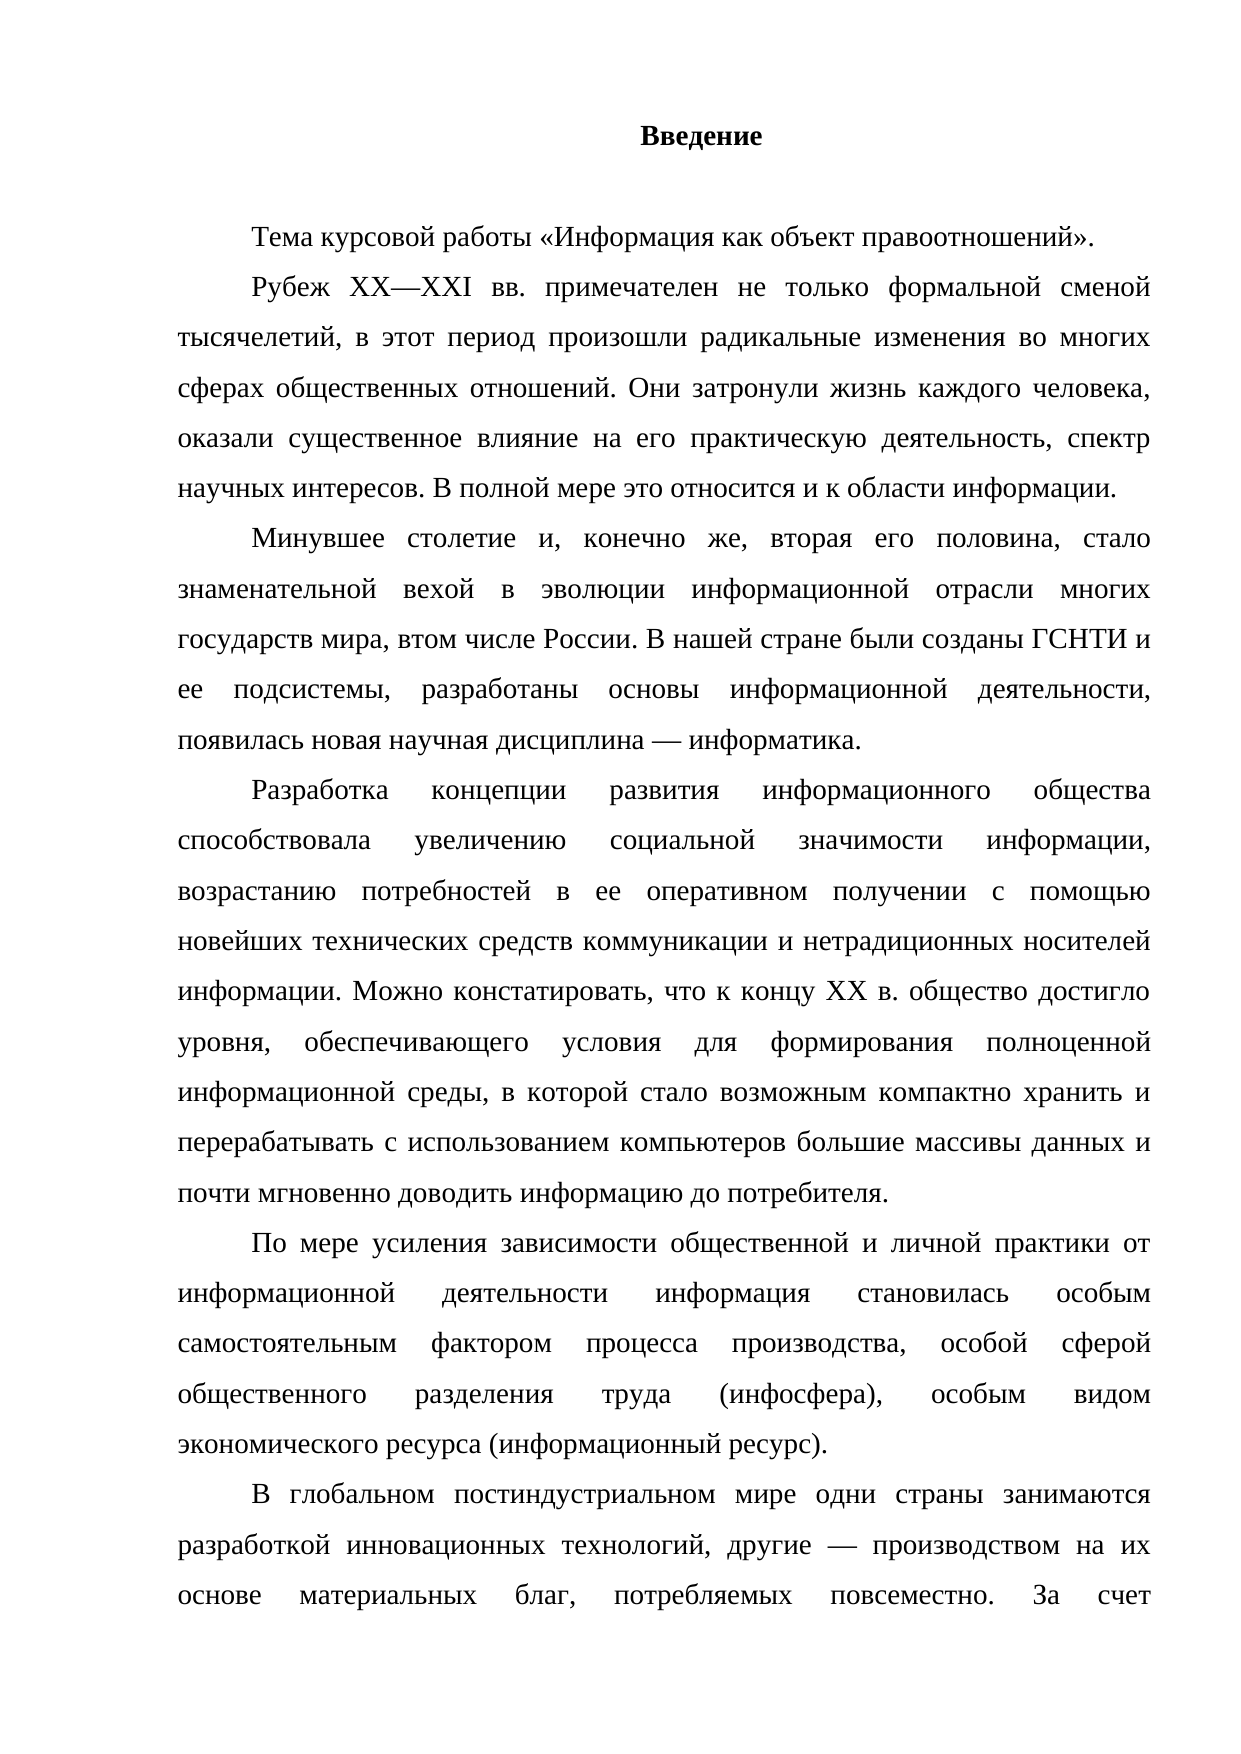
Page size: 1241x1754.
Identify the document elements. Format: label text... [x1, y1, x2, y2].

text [177, 1477, 1152, 1611]
text Минувшее столетие и, конечно же, вторая его половина, стало знаменательной вехой в эволюции информационной отрасли многих государств мира, втом числе России. В нашей стране были созданы ГСНТИ и ее подсистемы, разработаны основы информационной деятельности, появилась новая научная дисциплина — информатика. [177, 521, 1152, 755]
text Тема курсовой работы «Информация как объект правоотношений». [177, 219, 1152, 252]
text Введение [177, 118, 1152, 152]
text Разработка концепции развития информационного общества способствовала увеличению социальной значимости информации, возрастанию потребностей в ее оперативном получении с помощью новейших технических средств коммуникации и нетрадиционных носителей информации. Можно констатировать, что к концу XX в. общество достигло уровня, обеспечивающего условия для формирования полноценной информационной среды, в которой стало возможным компактно хранить и перерабатывать с использованием компьютеров большие массивы данных и почти мгновенно доводить информацию до потребителя. [177, 772, 1152, 1208]
text По мере усиления зависимости общественной и личной практики от информационной деятельности информация становилась особым самостоятельным фактором процесса производства, особой сферой общественного разделения труда (инфосфера), особым видом экономического ресурса (информационный ресурс). [177, 1225, 1152, 1460]
text Рубеж XX—XXI вв. примечателен не только формальной сменой тысячелетий, в этот период произошли радикальные изменения во многих сферах общественных отношений. Они затронули жизнь каждого человека, оказали существенное влияние на его практическую деятельность, спектр научных интересов. В полной мере это относится и к области информации. [177, 269, 1152, 504]
